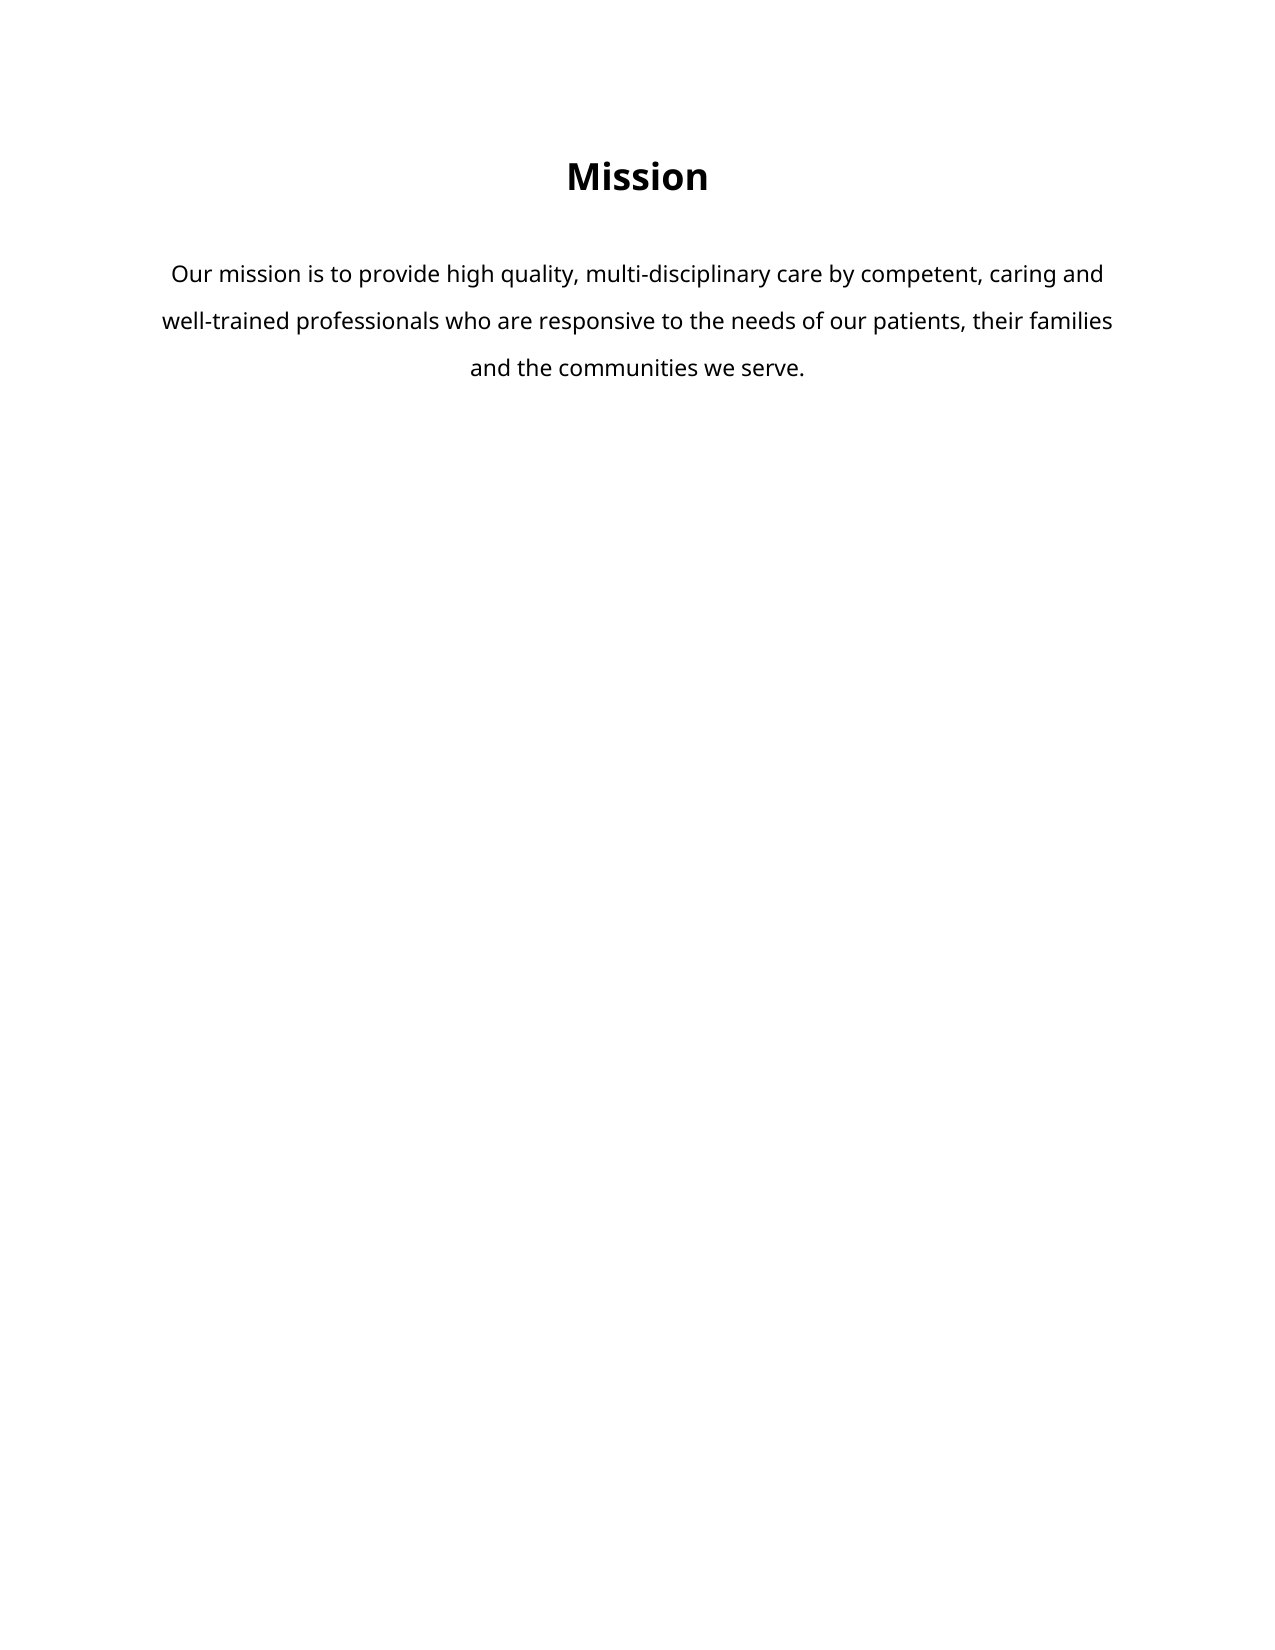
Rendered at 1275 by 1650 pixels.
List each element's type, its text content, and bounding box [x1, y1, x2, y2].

text Our mission is to provide high quality, multi-disciplinary care by competent, caring and well-trained professionals who are responsive to the needs of our patients, their families and the communities we serve. [150, 258, 1125, 383]
text Mission [150, 150, 1125, 233]
